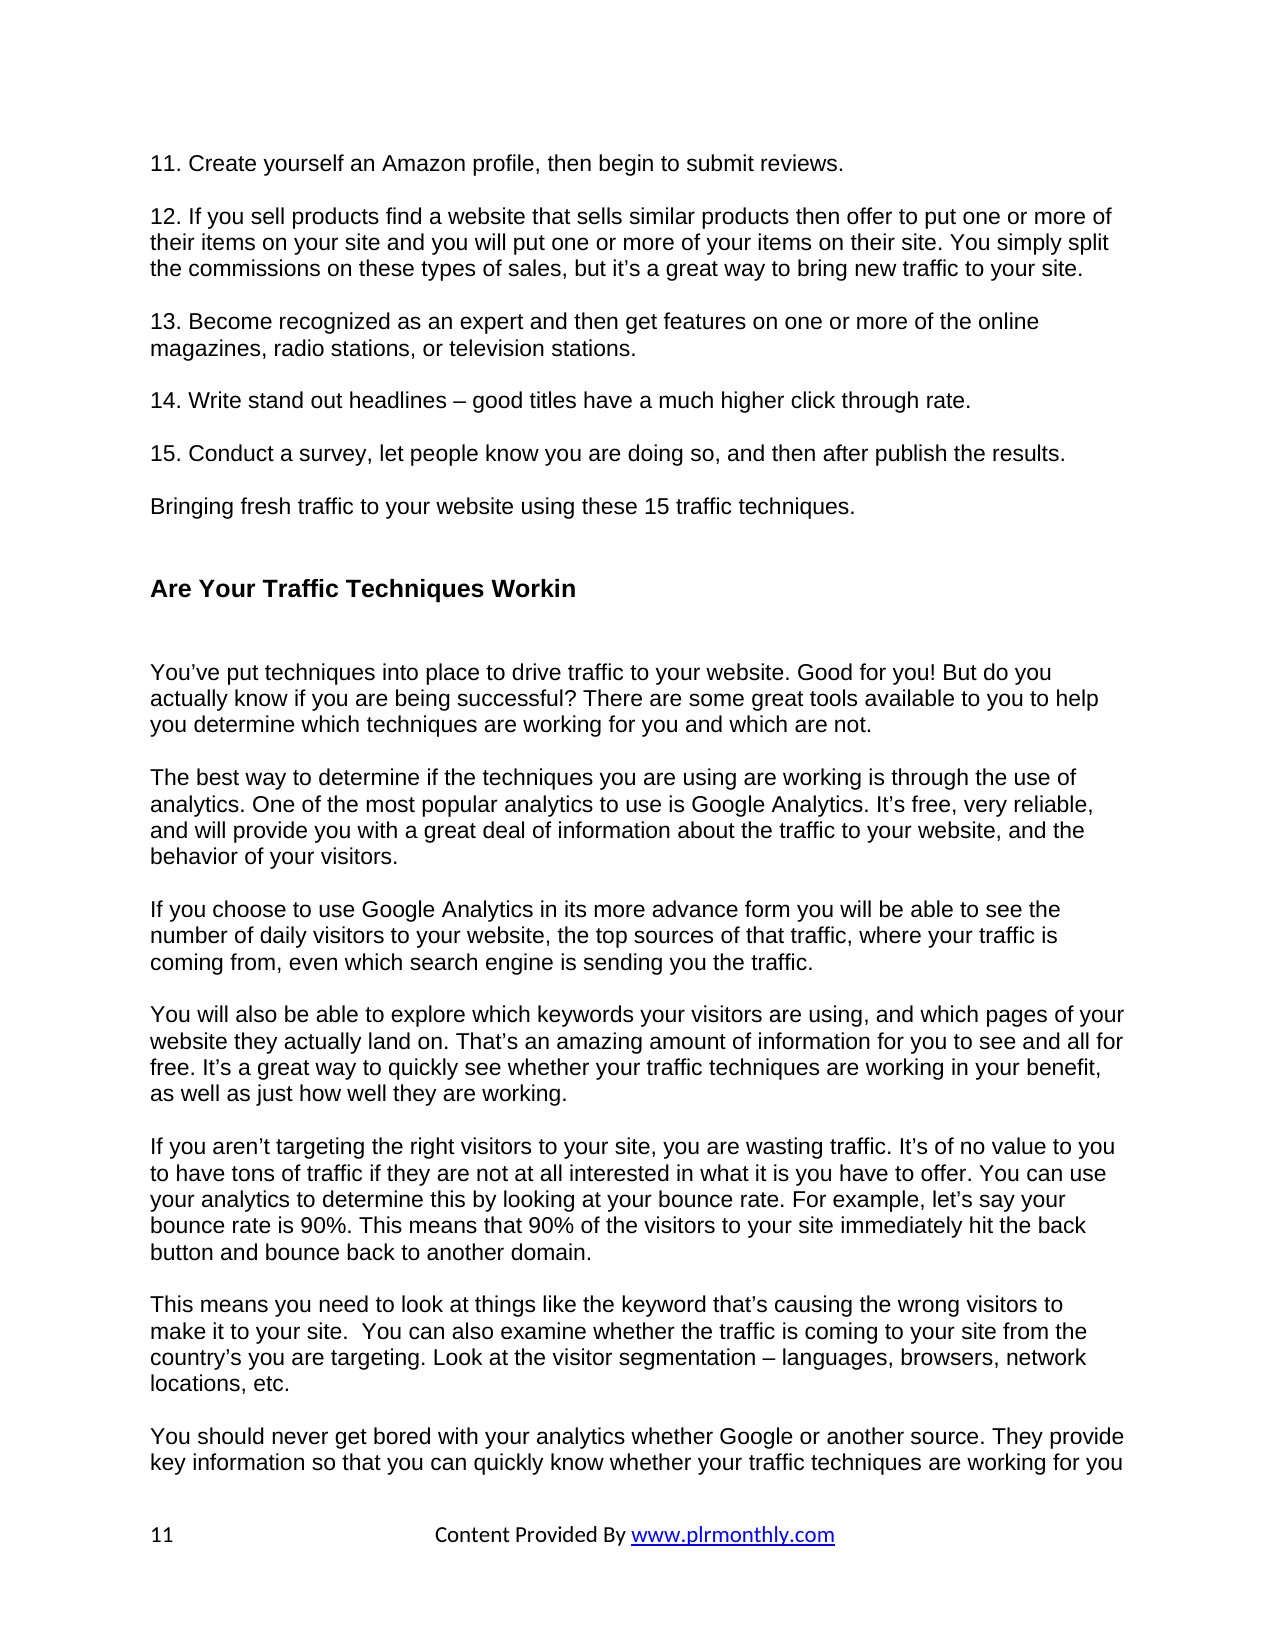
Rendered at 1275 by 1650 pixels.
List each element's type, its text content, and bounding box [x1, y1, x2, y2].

text 12. If you sell products find a website that sells similar products then offer to put one or more of their items on your site and you will put one or more of your items on their site. You simply split the commissions on these types of sales, but it’s a great way to bring new traffic to your site. [150, 203, 1125, 282]
text If you aren’t targeting the right visitors to your site, you are wasting traffic. It’s of no value to you to have tons of traffic if they are not at all interested in what it is you have to offer. You can use your analytics to determine this by looking at your bounce rate. For example, let’s say your bounce rate is 90%. This means that 90% of the visitors to your site immediately hit the back button and bounce back to another domain. [150, 1133, 1125, 1265]
text The best way to determine if the techniques you are using are working is through the use of analytics. One of the most popular analytics to use is Google Analytics. It’s free, very reliable, and will provide you with a great deal of information about the traffic to your website, and the behavior of your visitors. [150, 764, 1125, 869]
text If you choose to use Google Analytics in its more advance form you will be able to see the number of daily visitors to your website, the top sources of that traffic, where your traffic is coming from, even which search engine is sending you the traffic. [150, 896, 1125, 975]
text 13. Become recognized as an expert and then get features on one or more of the online magazines, radio stations, or television stations. [150, 308, 1125, 361]
text This means you need to look at things like the keyword that’s causing the wrong visitors to make it to your site. You can also examine whether the traffic is coming to your site from the country’s you are targeting. Look at the visitor segmentation – languages, browsers, network locations, etc. [150, 1291, 1125, 1397]
subtitle Are Your Traffic Techniques Workin [150, 574, 1125, 603]
text You’ve put techniques into place to drive traffic to your website. Good for you! But do you actually know if you are being successful? There are some great tools available to you to help you determine which techniques are working for you and which are not. [150, 659, 1125, 738]
text Bringing fresh traffic to your website using these 15 traffic techniques. [150, 493, 1125, 519]
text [150, 1423, 1125, 1476]
text 14. Write stand out headlines – good titles have a much higher click through rate. [150, 387, 1125, 413]
text 15. Conduct a survey, let people know you are doing so, and then after publish the results. [150, 440, 1125, 466]
text You will also be able to explore which keywords your visitors are using, and which pages of your website they actually land on. That’s an amazing amount of information for you to see and all for free. It’s a great way to quickly see whether your traffic techniques are working in your benefit, as well as just how well they are working. [150, 1001, 1125, 1107]
text 11. Create yourself an Amazon profile, then begin to submit reviews. [150, 150, 1125, 176]
